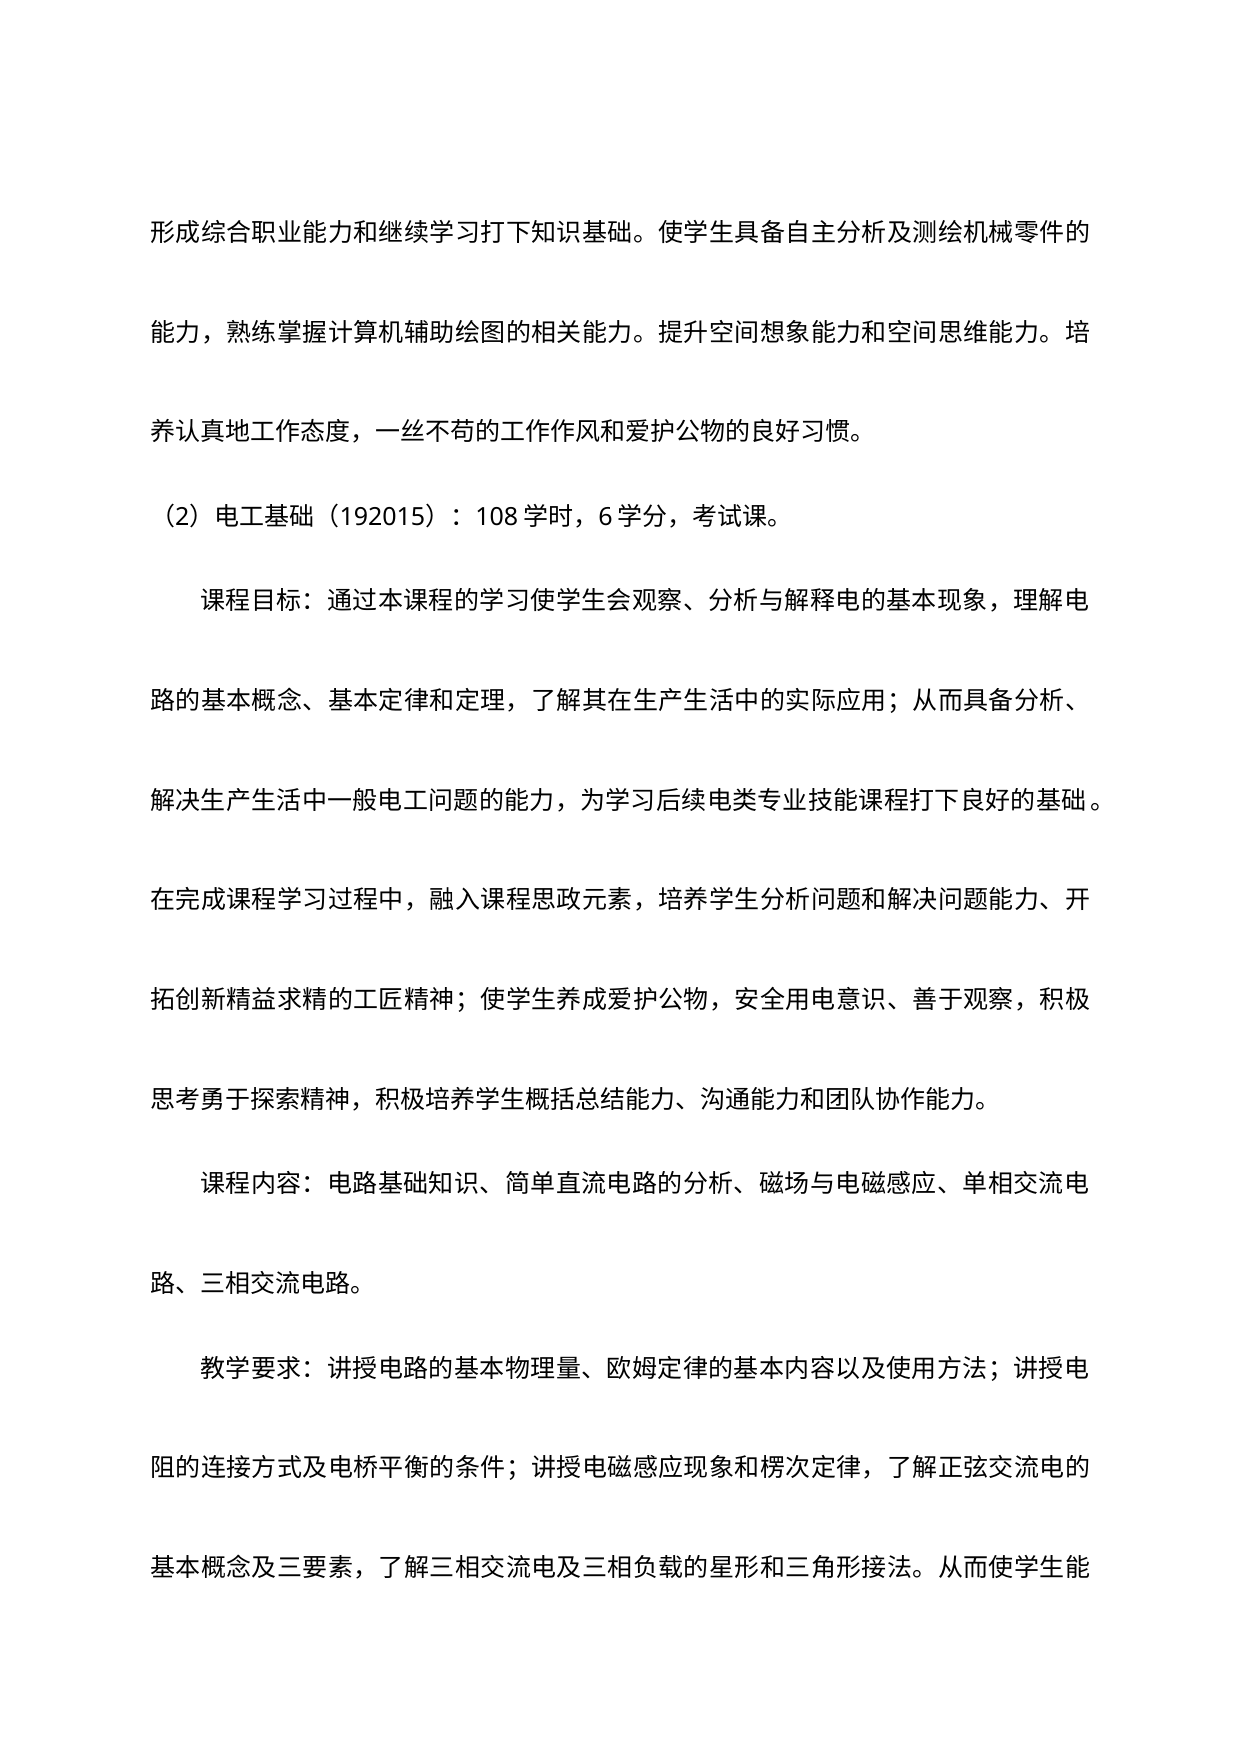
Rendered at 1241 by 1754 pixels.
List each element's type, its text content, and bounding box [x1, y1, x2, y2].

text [150, 197, 1090, 463]
text （2）电工基础（192015）：108学时，6学分，考试课。 [150, 481, 1090, 548]
text 课程内容：电路基础知识、简单直流电路的分析、磁场与电磁感应、单相交流电路、三相交流电路。 [150, 1149, 1090, 1315]
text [150, 1333, 1090, 1599]
text 课程目标：通过本课程的学习使学生会观察、分析与解释电的基本现象，理解电路的基本概念、基本定律和定理，了解其在生产生活中的实际应用；从而具备分析、解决生产生活中一般电工问题的能力，为学习后续电类专业技能课程打下良好的基础。在完成课程学习过程中，融入课程思政元素，培养学生分析问题和解决问题能力、开拓创新精益求精的工匠精神；使学生养成爱护公物，安全用电意识、善于观察，积极思考勇于探索精神，积极培养学生概括总结能力、沟通能力和团队协作能力。 [150, 566, 1090, 1131]
